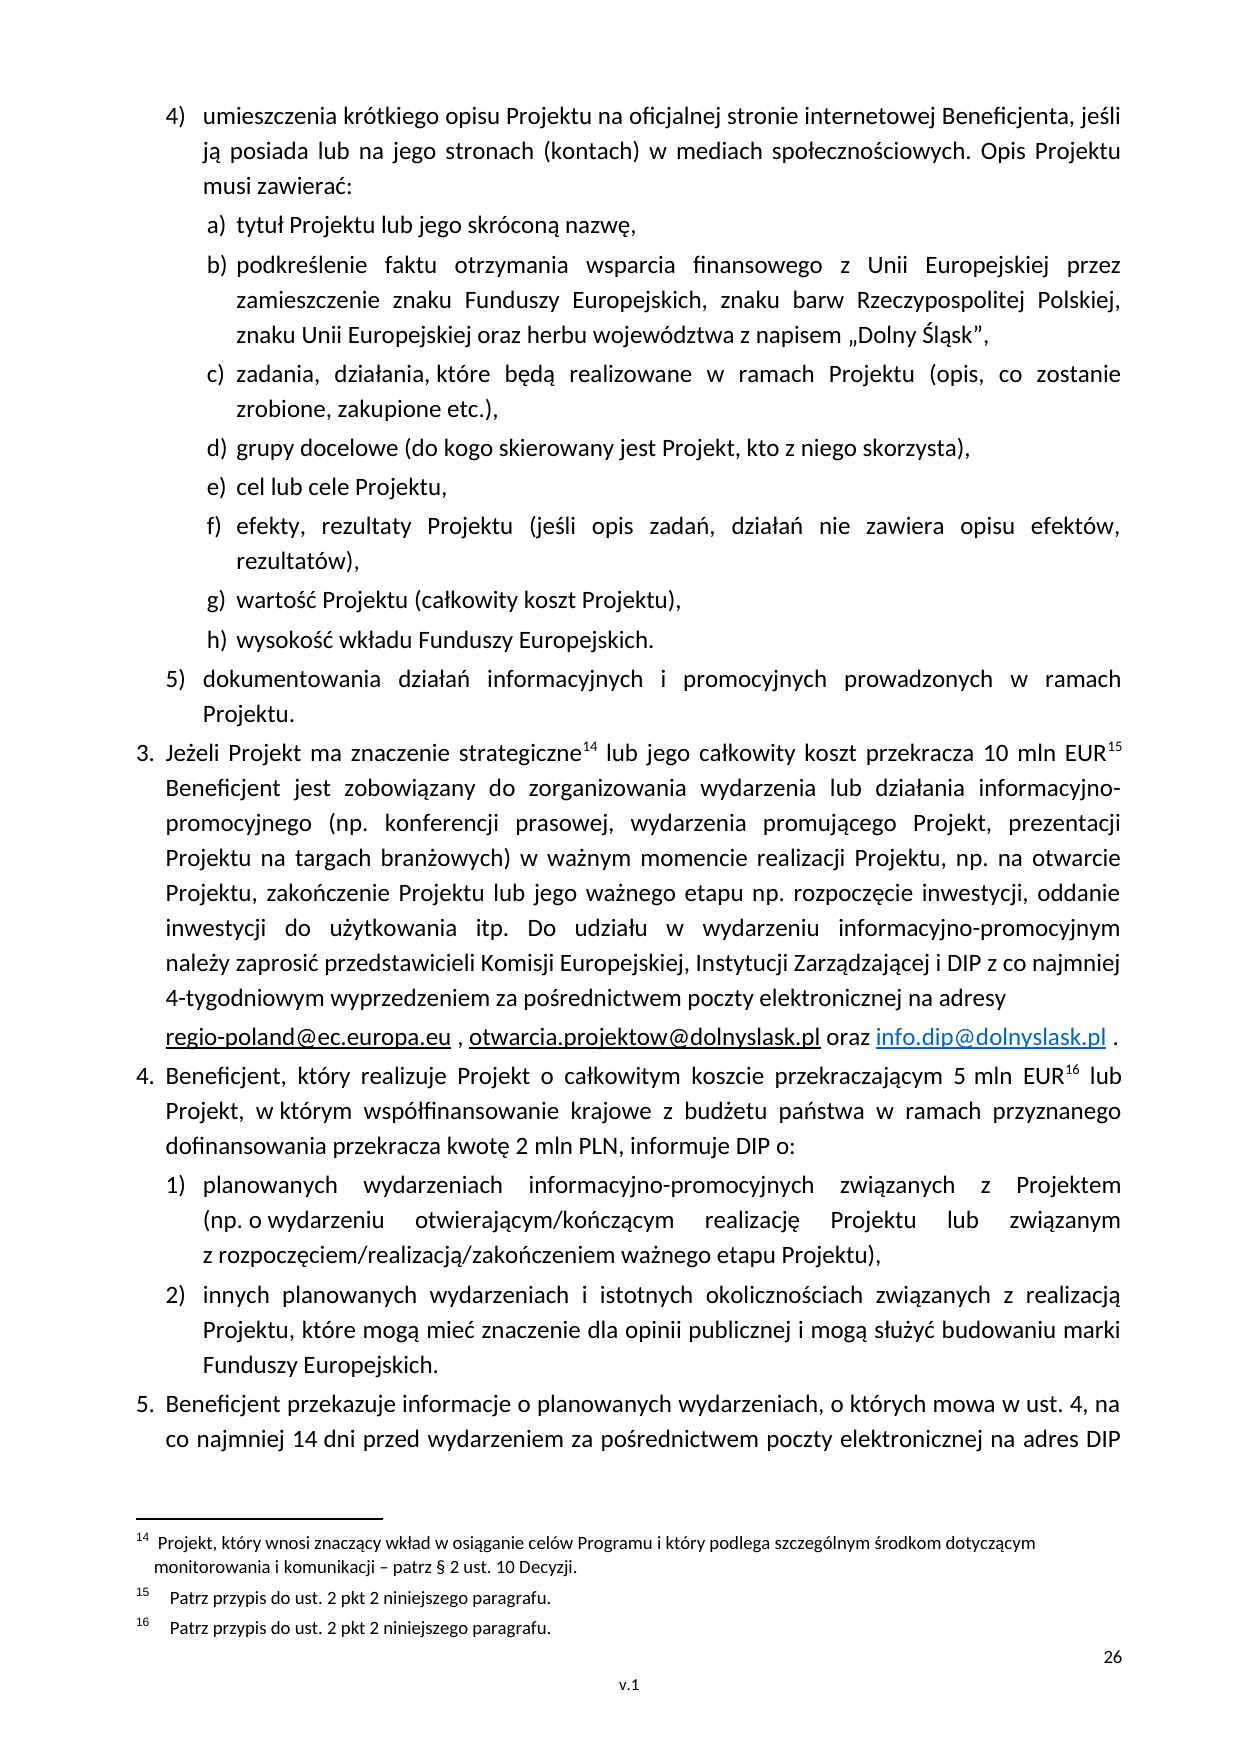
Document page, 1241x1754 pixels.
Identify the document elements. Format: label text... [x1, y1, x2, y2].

list planowanych wydarzeniach informacyjno-promocyjnych związanych z Projektem (np. o wydarzeniu otwierającym/kończącym realizację Projektu lub związanym z rozpoczęciem/realizacją/zakończeniem ważnego etapu Projektu), [165, 1169, 1122, 1270]
list innych planowanych wydarzeniach i istotnych okolicznościach związanych z realizacją Projektu, które mogą mieć znaczenie dla opinii publicznej i mogą służyć budowaniu marki Funduszy Europejskich. [165, 1279, 1122, 1379]
list efekty, rezultaty Projektu (jeśli opis zadań, działań nie zawiera opisu efektów, rezultatów), [207, 510, 1122, 576]
list dokumentowania działań informacyjnych i promocyjnych prowadzonych w ramach Projektu. [165, 663, 1122, 728]
text regio-poland@ec.europa.eu , otwarcia.projektow@dolnyslask.pl oraz info.dip@dolnyslask.pl . [165, 1021, 1122, 1052]
list tytuł Projektu lub jego skróconą nazwę, [207, 209, 1122, 240]
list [136, 1388, 1122, 1453]
list cel lub cele Projektu, [207, 471, 1122, 502]
list Beneficjent, który realizuje Projekt o całkowitym koszcie przekraczającym 5 mln EUR lub Projekt, w którym współfinansowanie krajowe z budżetu państwa w ramach przyznanego dofinansowania przekracza kwotę 2 mln PLN, informuje DIP o: [136, 1060, 1122, 1161]
list wysokość wkładu Funduszy Europejskich. [207, 624, 1122, 654]
list umieszczenia krótkiego opisu Projektu na oficjalnej stronie internetowej Beneficjenta, jeśli ją posiada lub na jego stronach (kontach) w mediach społecznościowych. Opis Projektu musi zawierać: [165, 100, 1122, 201]
list grupy docelowe (do kogo skierowany jest Projekt, kto z niego skorzysta), [207, 432, 1122, 463]
list podkreślenie faktu otrzymania wsparcia finansowego z Unii Europejskiej przez zamieszczenie znaku Funduszy Europejskich, znaku barw Rzeczypospolitej Polskiej, znaku Unii Europejskiej oraz herbu województwa z napisem „Dolny Śląsk”, [207, 249, 1122, 349]
list wartość Projektu (całkowity koszt Projektu), [207, 584, 1122, 615]
list zadania, działania, które będą realizowane w ramach Projektu (opis, co zostanie zrobione, zakupione etc.), [207, 358, 1122, 423]
list Jeżeli Projekt ma znaczenie strategiczne lub jego całkowity koszt przekracza 10 mln EUR Beneficjent jest zobowiązany do zorganizowania wydarzenia lub działania informacyjno-promocyjnego (np. konferencji prasowej, wydarzenia promującego Projekt, prezentacji Projektu na targach branżowych) w ważnym momencie realizacji Projektu, np. na otwarcie Projektu, zakończenie Projektu lub jego ważnego etapu np. rozpoczęcie inwestycji, oddanie inwestycji do użytkowania itp. Do udziału w wydarzeniu informacyjno-promocyjnym należy zaprosić przedstawicieli Komisji Europejskiej, Instytucji Zarządzającej i DIP z co najmniej 4-tygodniowym wyprzedzeniem za pośrednictwem poczty elektronicznej na adresy [136, 737, 1122, 1013]
